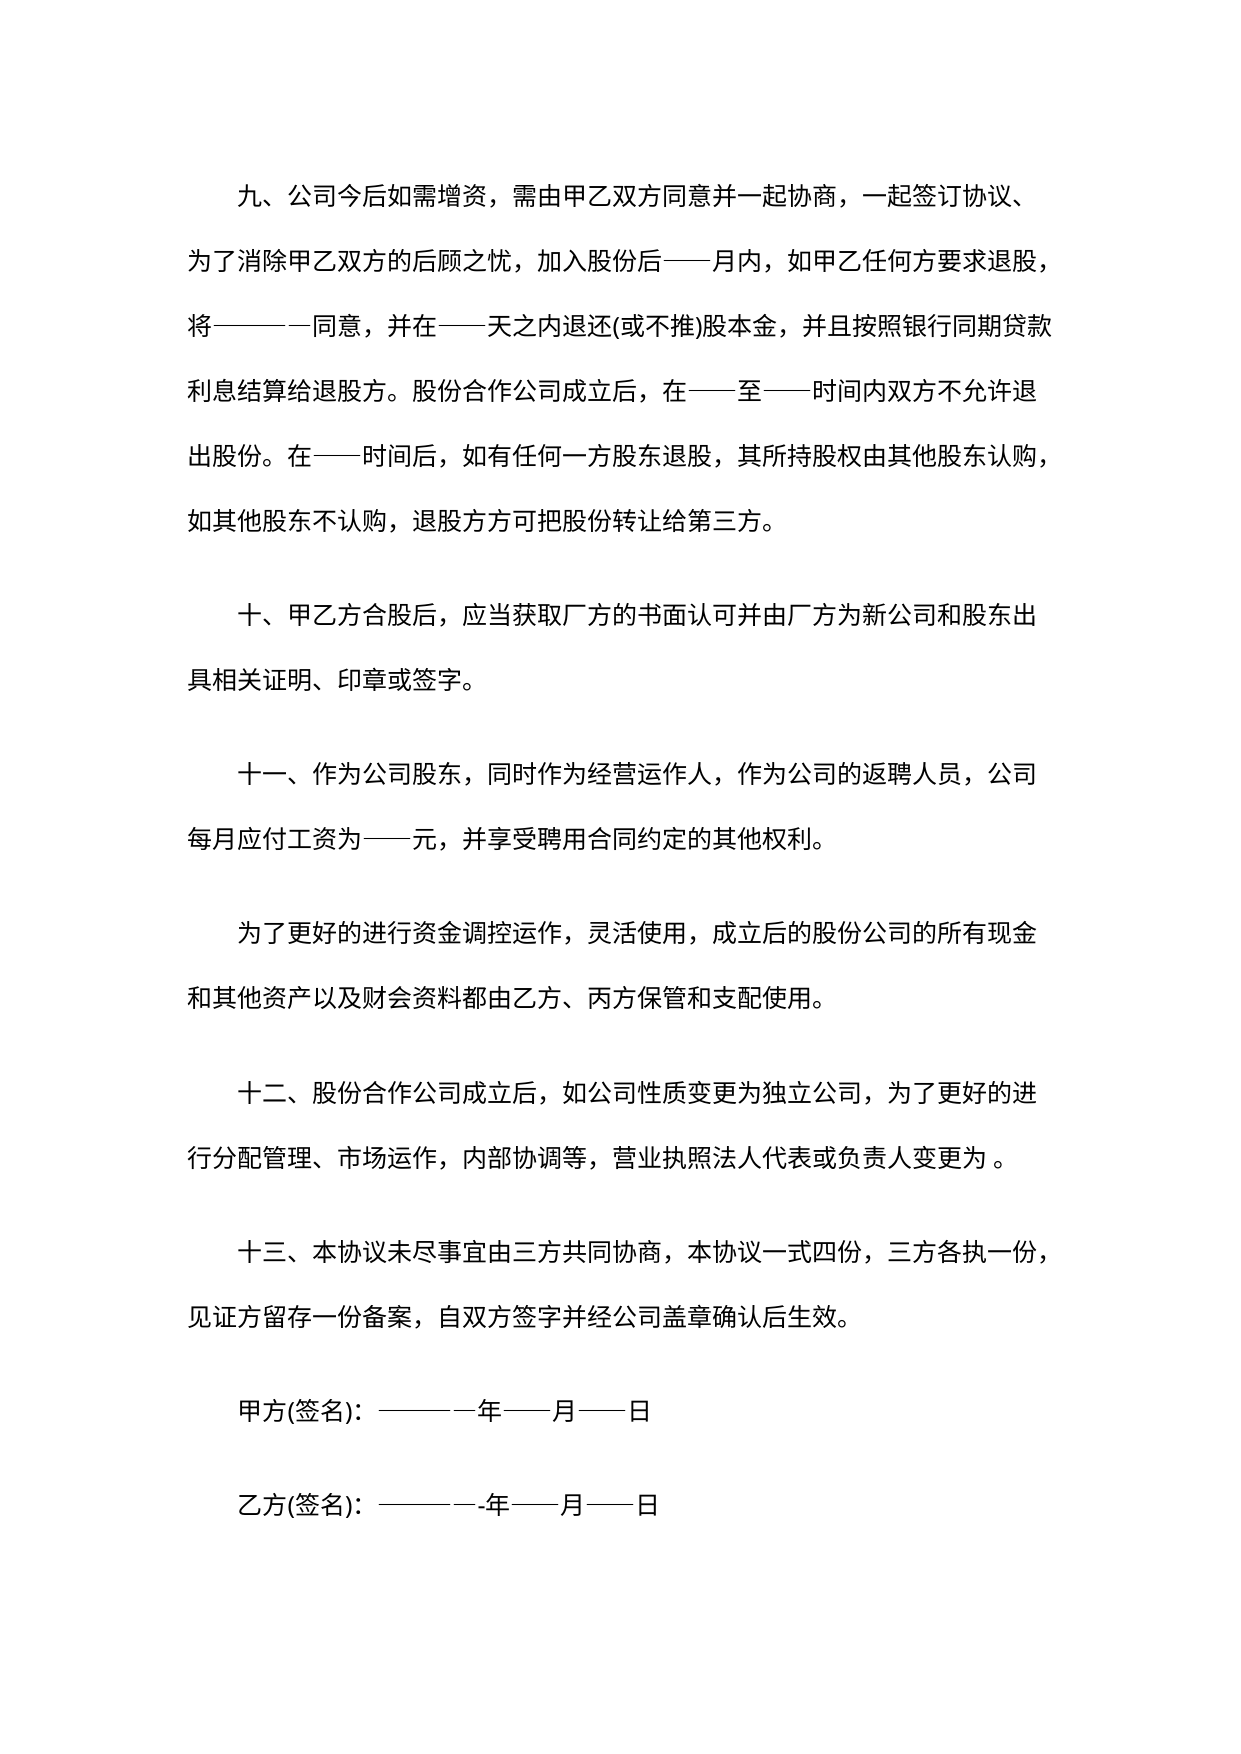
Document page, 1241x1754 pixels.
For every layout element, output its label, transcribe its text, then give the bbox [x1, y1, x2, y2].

text 九、公司今后如需增资，需由甲乙双方同意并一起协商，一起签订协议、为了消除甲乙双方的后顾之忧，加入股份后——月内，如甲乙任何方要求退股，将————同意，并在——天之内退还(或不推)股本金，并且按照银行同期贷款利息结算给退股方。股份合作公司成立后，在——至——时间内双方不允许退出股份。在——时间后，如有任何一方股东退股，其所持股权由其他股东认购，如其他股东不认购，退股方方可把股份转让给第三方。 [187, 162, 1053, 552]
text 为了更好的进行资金调控运作，灵活使用，成立后的股份公司的所有现金和其他资产以及财会资料都由乙方、丙方保管和支配使用。 [187, 899, 1053, 1029]
text 十、甲乙方合股后，应当获取厂方的书面认可并由厂方为新公司和股东出具相关证明、印章或签字。 [187, 581, 1053, 711]
text 十一、作为公司股东，同时作为经营运作人，作为公司的返聘人员，公司每月应付工资为——元，并享受聘用合同约定的其他权利。 [187, 740, 1053, 870]
text 十三、本协议未尽事宜由三方共同协商，本协议一式四份，三方各执一份，见证方留存一份备案，自双方签字并经公司盖章确认后生效。 [187, 1218, 1053, 1348]
text 十二、股份合作公司成立后，如公司性质变更为独立公司，为了更好的进行分配管理、市场运作，内部协调等，营业执照法人代表或负责人变更为 。 [187, 1059, 1053, 1189]
text 乙方(签名)：————-年——月——日 [187, 1471, 1053, 1536]
text 甲方(签名)：————年——月——日 [187, 1377, 1053, 1442]
